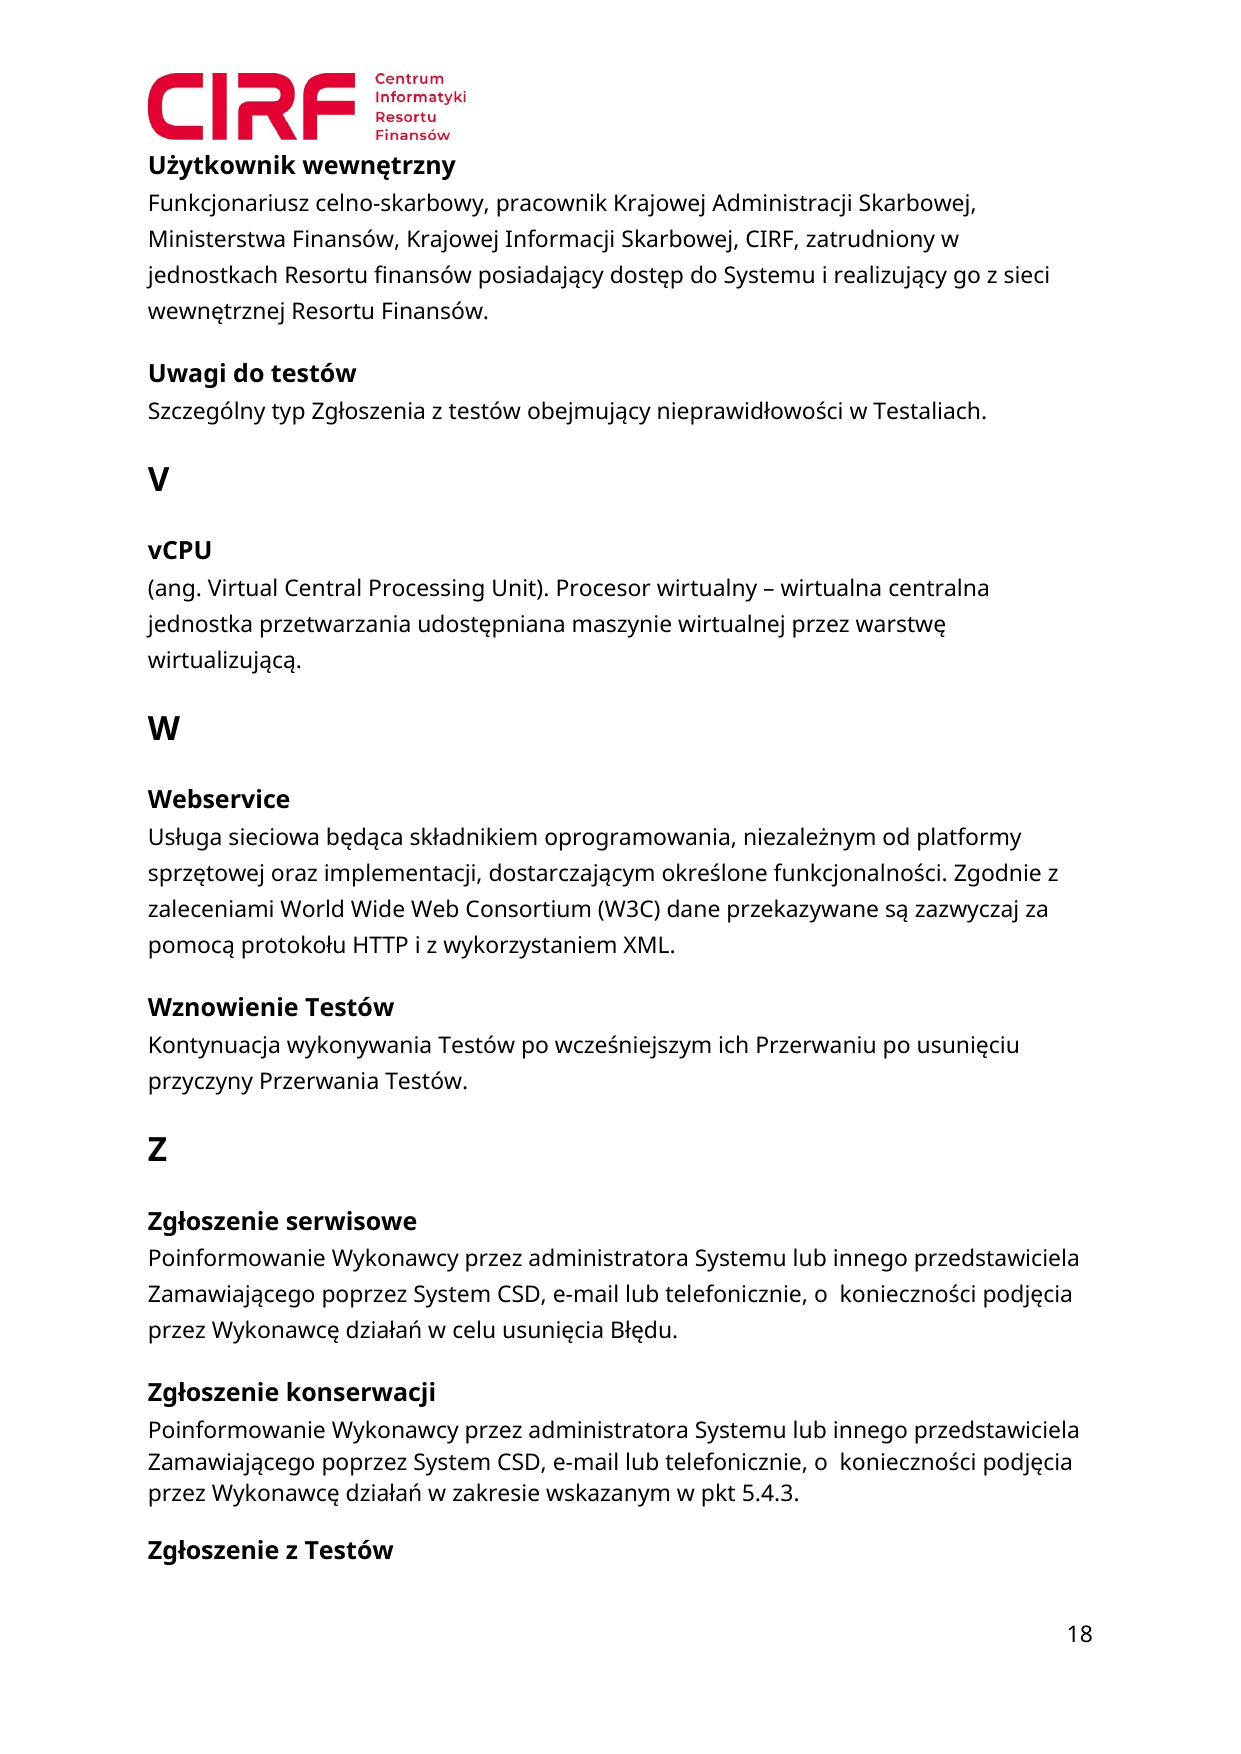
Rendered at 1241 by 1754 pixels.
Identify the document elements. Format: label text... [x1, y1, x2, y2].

text Uwagi do testów [148, 356, 1093, 389]
picture [147, 73, 466, 140]
text V [148, 456, 1093, 501]
text Poinformowanie Wykonawcy przez administratora Systemu lub innego przedstawiciela Zamawiającego poprzez System CSD, e-mail lub telefonicznie, o konieczności podjęcia przez Wykonawcę działań w celu usunięcia Błędu. [148, 1242, 1093, 1345]
text Funkcjonariusz celno-skarbowy, pracownik Krajowej Administracji Skarbowej, Ministerstwa Finansów, Krajowej Informacji Skarbowej, CIRF, zatrudniony w jednostkach Resortu finansów posiadający dostęp do Systemu i realizujący go z sieci wewnętrznej Resortu Finansów. [148, 187, 1093, 326]
text Szczególny typ Zgłoszenia z testów obejmujący nieprawidłowości w Testaliach. [148, 395, 1093, 426]
text Webservice [148, 782, 1093, 816]
text Zgłoszenie z Testów [148, 1533, 1093, 1567]
text Wznowienie Testów [148, 990, 1093, 1024]
text W [148, 705, 1093, 750]
text (ang. Virtual Central Processing Unit). Procesor wirtualny – wirtualna centralna jednostka przetwarzania udostępniana maszynie wirtualnej przez warstwę wirtualizującą. [148, 572, 1093, 675]
text Kontynuacja wykonywania Testów po wcześniejszym ich Przerwaniu po usunięciu przyczyny Przerwania Testów. [148, 1029, 1093, 1096]
text Z [148, 1126, 1093, 1171]
text Usługa sieciowa będąca składnikiem oprogramowania, niezależnym od platformy sprzętowej oraz implementacji, dostarczającym określone funkcjonalności. Zgodnie z zaleceniami World Wide Web Consortium (W3C) dane przekazywane są zazwyczaj za pomocą protokołu HTTP i z wykorzystaniem XML. [148, 821, 1093, 960]
text Zgłoszenie serwisowe [148, 1203, 1093, 1237]
text Zgłoszenie konserwacji [148, 1375, 1093, 1409]
text Poinformowanie Wykonawcy przez administratora Systemu lub innego przedstawiciela Zamawiającego poprzez System CSD, e-mail lub telefonicznie, o konieczności podjęcia przez Wykonawcę działań w zakresie wskazanym w pkt 5.4.3. [148, 1414, 1093, 1508]
text vCPU [148, 533, 1093, 567]
text Użytkownik wewnętrzny [148, 148, 1093, 182]
